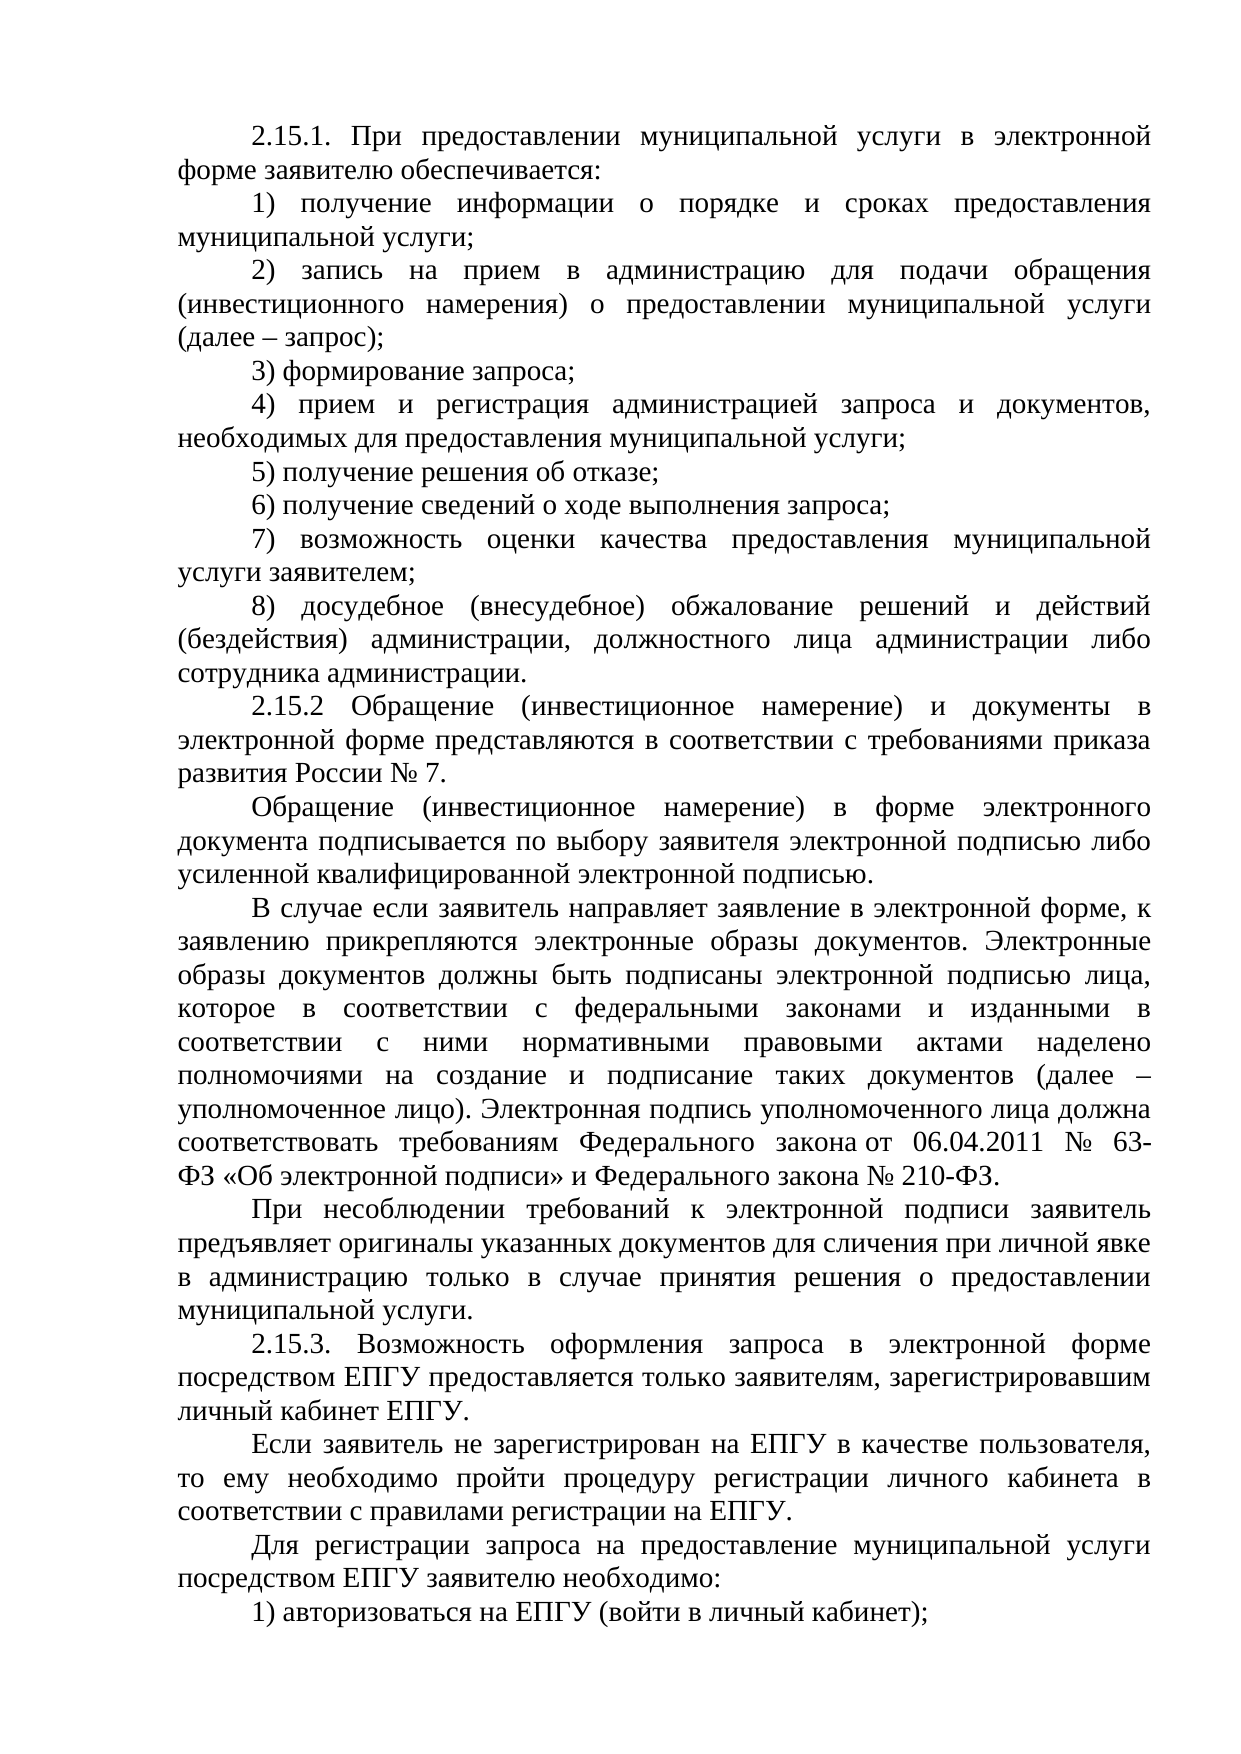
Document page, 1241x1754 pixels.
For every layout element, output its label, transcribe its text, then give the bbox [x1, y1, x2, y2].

text Если заявитель не зарегистрирован на ЕПГУ в качестве пользователя, то ему необходимо пройти процедуру регистрации личного кабинета в соответствии с правилами регистрации на ЕПГУ. [177, 1426, 1152, 1527]
text 5) получение решения об отказе; [177, 454, 1152, 487]
text 2.15.1. При предоставлении муниципальной услуги в электронной форме заявителю обеспечивается: [177, 118, 1152, 185]
text 2) запись на прием в администрацию для подачи обращения (инвестиционного намерения) о предоставлении муниципальной услуги (далее – запрос); [177, 252, 1152, 353]
text При несоблюдении требований к электронной подписи заявитель предъявляет оригиналы указанных документов для сличения при личной явке в администрацию только в случае принятия решения о предоставлении муниципальной услуги. [177, 1192, 1152, 1326]
text 3) формирование запроса; [177, 353, 1152, 387]
text 6) получение сведений о ходе выполнения запроса; [177, 487, 1152, 521]
text Для регистрации запроса на предоставление муниципальной услуги посредством ЕПГУ заявителю необходимо: [177, 1527, 1152, 1594]
text 2.15.3. Возможность оформления запроса в электронной форме посредством ЕПГУ предоставляется только заявителям, зарегистрировавшим личный кабинет ЕПГУ. [177, 1326, 1152, 1426]
text 4) прием и регистрация администрацией запроса и документов, необходимых для предоставления муниципальной услуги; [177, 387, 1152, 454]
text 1) авторизоваться на ЕПГУ (войти в личный кабинет); [177, 1594, 1152, 1628]
text 8) досудебное (внесудебное) обжалование решений и действий (бездействия) администрации, должностного лица администрации либо сотрудника администрации. [177, 588, 1152, 688]
text 1) получение информации о порядке и сроках предоставления муниципальной услуги; [177, 185, 1152, 252]
text Обращение (инвестиционное намерение) в форме электронного документа подписывается по выбору заявителя электронной подписью либо усиленной квалифицированной электронной подписью. [177, 789, 1152, 890]
text 2.15.2 Обращение (инвестиционное намерение) и документы в электронной форме представляются в соответствии с требованиями приказа развития России № 7. [177, 688, 1152, 789]
text 7) возможность оценки качества предоставления муниципальной услуги заявителем; [177, 521, 1152, 588]
text В случае если заявитель направляет заявление в электронной форме, к заявлению прикрепляются электронные образы документов. Электронные образы документов должны быть подписаны электронной подписью лица, которое в соответствии с федеральными законами и изданными в соответствии с ними нормативными правовыми актами наделено полномочиями на создание и подписание таких документов (далее – уполномоченное лицо). Электронная подпись уполномоченного лица должна соответствовать требованиям Федерального закона от 06.04.2011 № 63-ФЗ «Об электронной подписи» и Федерального закона № 210-ФЗ. [177, 890, 1152, 1192]
